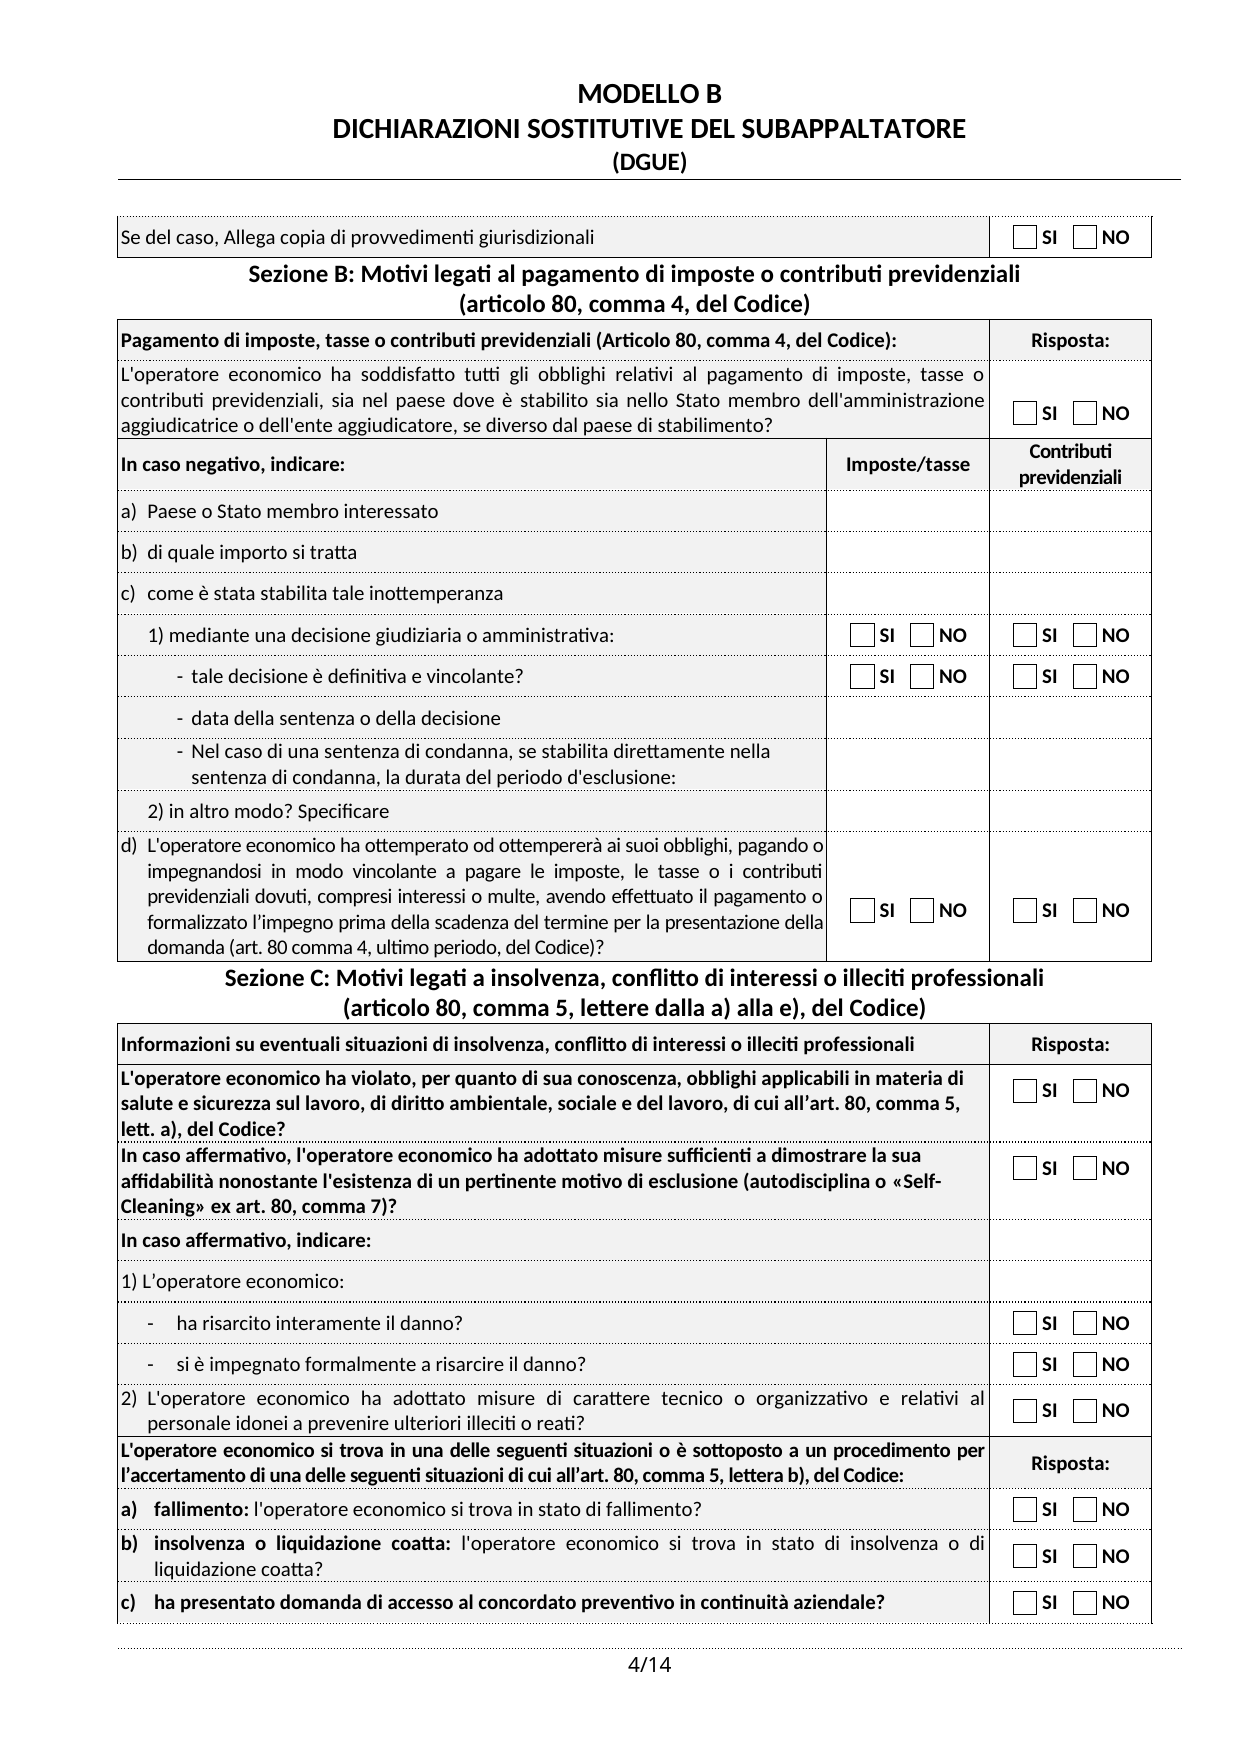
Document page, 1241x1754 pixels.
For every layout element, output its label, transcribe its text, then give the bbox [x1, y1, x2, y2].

table_cell L'operatore economico si trova in una delle seguenti situazioni o è sottoposto a un procedimento per l’accertamento di una delle seguenti situazioni di cui all’art. 80, comma 5, lettera b), del Codice: [118, 1437, 989, 1488]
table_cell c) ha presentato domanda di accesso al concordato preventivo in continuità aziendale? [118, 1581, 989, 1622]
table_cell [990, 572, 1151, 613]
table_cell d) L'operatore economico ha ottemperato od ottempererà ai suoi obblighi, pagando o impegnandosi in modo vincolante a pagare le imposte, le tasse o i contributi previdenziali dovuti, compresi interessi o multe, avendo effettuato il pagamento o formalizzato l’impegno prima della scadenza del termine per la presentazione della domanda (art. 80 comma 4, ultimo periodo, del Codice)? [118, 831, 826, 961]
table_cell SI NO [990, 1065, 1151, 1141]
table_cell Informazioni su eventuali situazioni di insolvenza, conflitto di interessi o illeciti professionali [118, 1024, 989, 1064]
table_cell [990, 531, 1151, 572]
table_cell Contributi previdenziali [990, 439, 1151, 489]
table_cell [827, 790, 989, 831]
table_cell In caso negativo, indicare: [118, 439, 826, 489]
table_cell [990, 1260, 1151, 1301]
table_cell - Nel caso di una sentenza di condanna, se stabilita direttamente nella sentenza di condanna, la durata del periodo d'esclusione: [118, 738, 826, 789]
table_cell Risposta: [990, 1024, 1151, 1064]
table_cell 2) in altro modo? Specificare [118, 790, 826, 831]
table_cell [827, 572, 989, 613]
table_cell [827, 531, 989, 572]
table_cell L'operatore economico ha violato, per quanto di sua conoscenza, obblighi applicabili in materia di salute e sicurezza sul lavoro, di diritto ambientale, sociale e del lavoro, di cui all’art. 80, comma 5, lett. a), del Codice? [286, 1065, 989, 1141]
table_cell a) fallimento: l'operatore economico si trova in stato di fallimento? [118, 1488, 989, 1529]
table_cell Risposta: [990, 1437, 1151, 1488]
table_cell [827, 696, 989, 738]
table_cell Sezione C: Motivi legati a insolvenza, conflitto di interessi o illeciti professionali (articolo 80, comma 5, lettere dalla a) alla e), del Codice) [118, 962, 1152, 1023]
table_cell SI NO [990, 831, 1151, 961]
table_cell b) di quale importo si tratta [118, 531, 826, 572]
table_cell 1) L’operatore economico: [118, 1260, 989, 1301]
table_cell SI NO [990, 655, 1151, 696]
table_cell 2) L'operatore economico ha adottato misure di carattere tecnico o organizzativo e relativi al personale idonei a prevenire ulteriori illeciti o reati? [118, 1384, 989, 1436]
table_cell - tale decisione è definitiva e vincolante? [118, 655, 826, 696]
table_cell In caso affermativo, l'operatore economico ha adottato misure sufficienti a dimostrare la sua affidabilità nonostante l'esistenza di un pertinente motivo di esclusione (autodisciplina o «Self-Cleaning» ex art. 80, comma 7)? [397, 1141, 989, 1219]
table_cell SI NO [990, 1384, 1151, 1436]
table_cell Sezione B: Motivi legati al pagamento di imposte o contributi previdenziali (articolo 80, comma 4, del Codice) [118, 258, 1152, 319]
table_cell SI NO [990, 1343, 1151, 1384]
table_cell 1) mediante una decisione giudiziaria o amministrativa: [118, 614, 826, 655]
table_cell SI NO [827, 655, 989, 696]
table_cell [827, 738, 989, 789]
table_cell - data della sentenza o della decisione [118, 696, 826, 738]
table_cell SI NO [990, 1301, 1151, 1343]
table_cell c) come è stata stabilita tale inottemperanza [118, 572, 826, 613]
table_cell [827, 490, 989, 531]
table_cell SI NO [990, 614, 1151, 655]
table_cell SI NO [827, 614, 989, 655]
table_cell [990, 738, 1151, 789]
table_cell [990, 790, 1151, 831]
table_cell L'operatore economico ha soddisfatto tutti gli obblighi relativi al pagamento di imposte, tasse o contributi previdenziali, sia nel paese dove è stabilito sia nello Stato membro dell'amministrazione aggiudicatrice o dell'ente aggiudicatore, se diverso dal paese di stabilimento? [118, 360, 989, 438]
table_cell b) insolvenza o liquidazione coatta: l'operatore economico si trova in stato di insolvenza o di liquidazione coatta? [118, 1529, 989, 1581]
table_cell SI NO [990, 360, 1151, 438]
table_cell Pagamento di imposte, tasse o contributi previdenziali (Articolo 80, comma 4, del Codice): [118, 320, 989, 360]
table_cell SI NO [990, 1581, 1151, 1622]
table_cell [990, 490, 1151, 531]
table_cell - ha risarcito interamente il danno? [118, 1301, 989, 1343]
table_cell [990, 696, 1151, 738]
table_cell SI NO [990, 216, 1151, 257]
table_cell Risposta: [990, 320, 1151, 360]
table_cell SI NO [827, 831, 989, 961]
table_cell Se del caso, Allega copia di provvedimenti giurisdizionali [118, 216, 989, 257]
table_cell Imposte/tasse [827, 439, 989, 489]
table_cell SI NO [990, 1488, 1151, 1529]
table_cell [990, 1219, 1151, 1260]
table_cell SI NO [990, 1141, 1151, 1219]
table_cell - si è impegnato formalmente a risarcire il danno? [118, 1343, 989, 1384]
table_cell a) Paese o Stato membro interessato [118, 490, 826, 531]
table_cell In caso affermativo, indicare: [118, 1219, 989, 1260]
table_cell SI NO [990, 1529, 1151, 1581]
